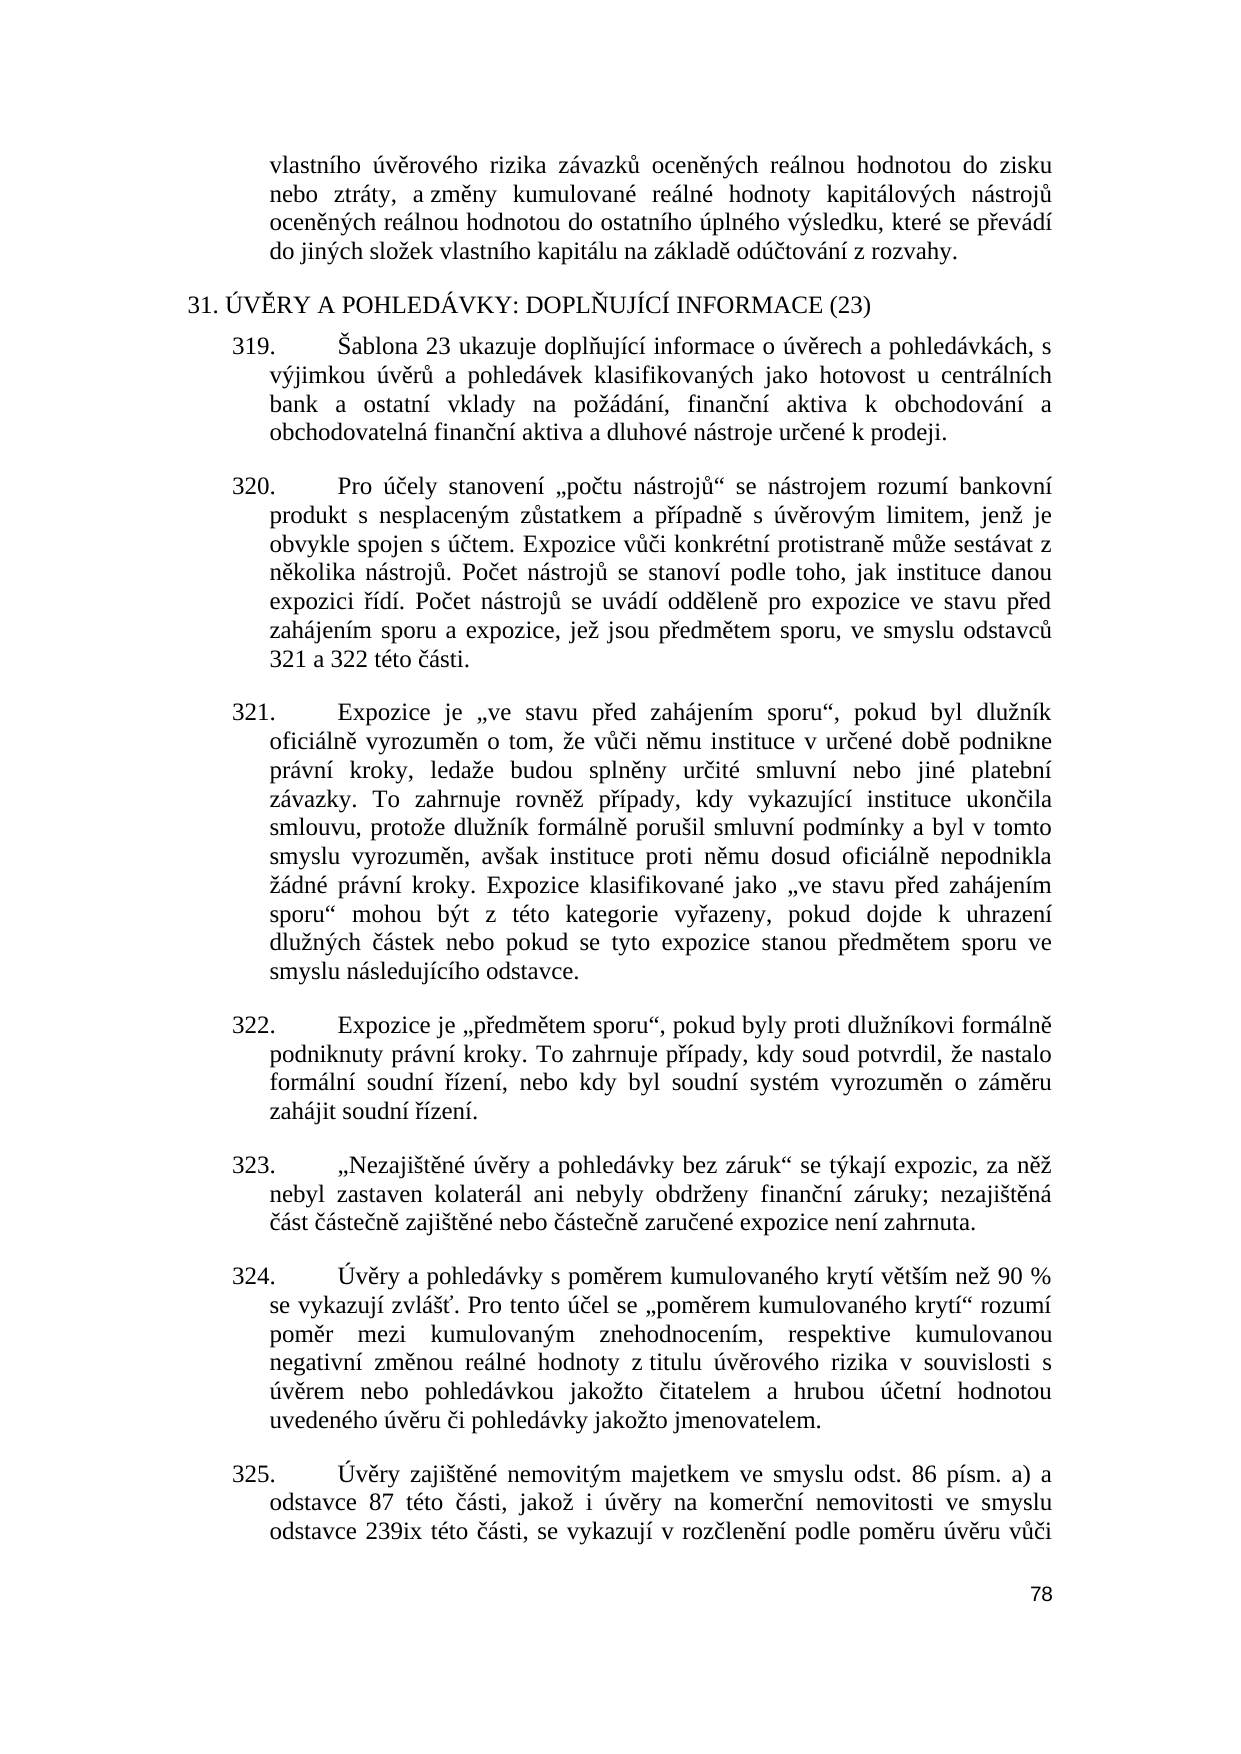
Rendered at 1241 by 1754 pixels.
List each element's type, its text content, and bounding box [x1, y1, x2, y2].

text Expozice je „ve stavu před zahájením sporu“, pokud byl dlužník oficiálně vyrozuměn o tom, že vůči němu instituce v určené době podnikne právní kroky, ledaže budou splněny určité smluvní nebo jiné platební závazky. To zahrnuje rovněž případy, kdy vykazující instituce ukončila smlouvu, protože dlužník formálně porušil smluvní podmínky a byl v tomto smyslu vyrozuměn, avšak instituce proti němu dosud oficiálně nepodnikla žádné právní kroky. Expozice klasifikované jako „ve stavu před zahájením sporu“ mohou být z této kategorie vyřazeny, pokud dojde k uhrazení dlužných částek nebo pokud se tyto expozice stanou předmětem sporu ve smyslu následujícího odstavce. [232, 697, 1053, 985]
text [232, 150, 1053, 265]
text Šablona 23 ukazuje doplňující informace o úvěrech a pohledávkách, s výjimkou úvěrů a pohledávek klasifikovaných jako hotovost u centrálních bank a ostatní vklady na požádání, finanční aktiva k obchodování a obchodovatelná finanční aktiva a dluhové nástroje určené k prodeji. [232, 331, 1053, 446]
text „Nezajištěné úvěry a pohledávky bez záruk“ se týkají expozic, za něž nebyl zastaven kolaterál ani nebyly obdrženy finanční záruky; nezajištěná část částečně zajištěné nebo částečně zaručené expozice není zahrnuta. [232, 1150, 1053, 1236]
text Úvěry a pohledávky s poměrem kumulovaného krytí větším než 90 % se vykazují zvlášť. Pro tento účel se „poměrem kumulovaného krytí“ rozumí poměr mezi kumulovaným znehodnocením, respektive kumulovanou negativní změnou reálné hodnoty z titulu úvěrového rizika v souvislosti s úvěrem nebo pohledávkou jakožto čitatelem a hrubou účetní hodnotou uvedeného úvěru či pohledávky jakožto jmenovatelem. [232, 1261, 1053, 1434]
text Expozice je „předmětem sporu“, pokud byly proti dlužníkovi formálně podniknuty právní kroky. To zahrnuje případy, kdy soud potvrdil, že nastalo formální soudní řízení, nebo kdy byl soudní systém vyrozuměn o záměru zahájit soudní řízení. [232, 1010, 1053, 1125]
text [232, 1459, 1053, 1545]
text Pro účely stanovení „počtu nástrojů“ se nástrojem rozumí bankovní produkt s nesplaceným zůstatkem a případně s úvěrovým limitem, jenž je obvykle spojen s účtem. Expozice vůči konkrétní protistraně může sestávat z několika nástrojů. Počet nástrojů se stanoví podle toho, jak instituce danou expozici řídí. Počet nástrojů se uvádí odděleně pro expozice ve stavu před zahájením sporu a expozice, jež jsou předmětem sporu, ve smyslu odstavců 321 a 322 této části. [232, 471, 1053, 672]
subtitle ÚVĚRY A POHLEDÁVKY: DOPLŇUJÍCÍ INFORMACE (23) [187, 290, 1053, 319]
